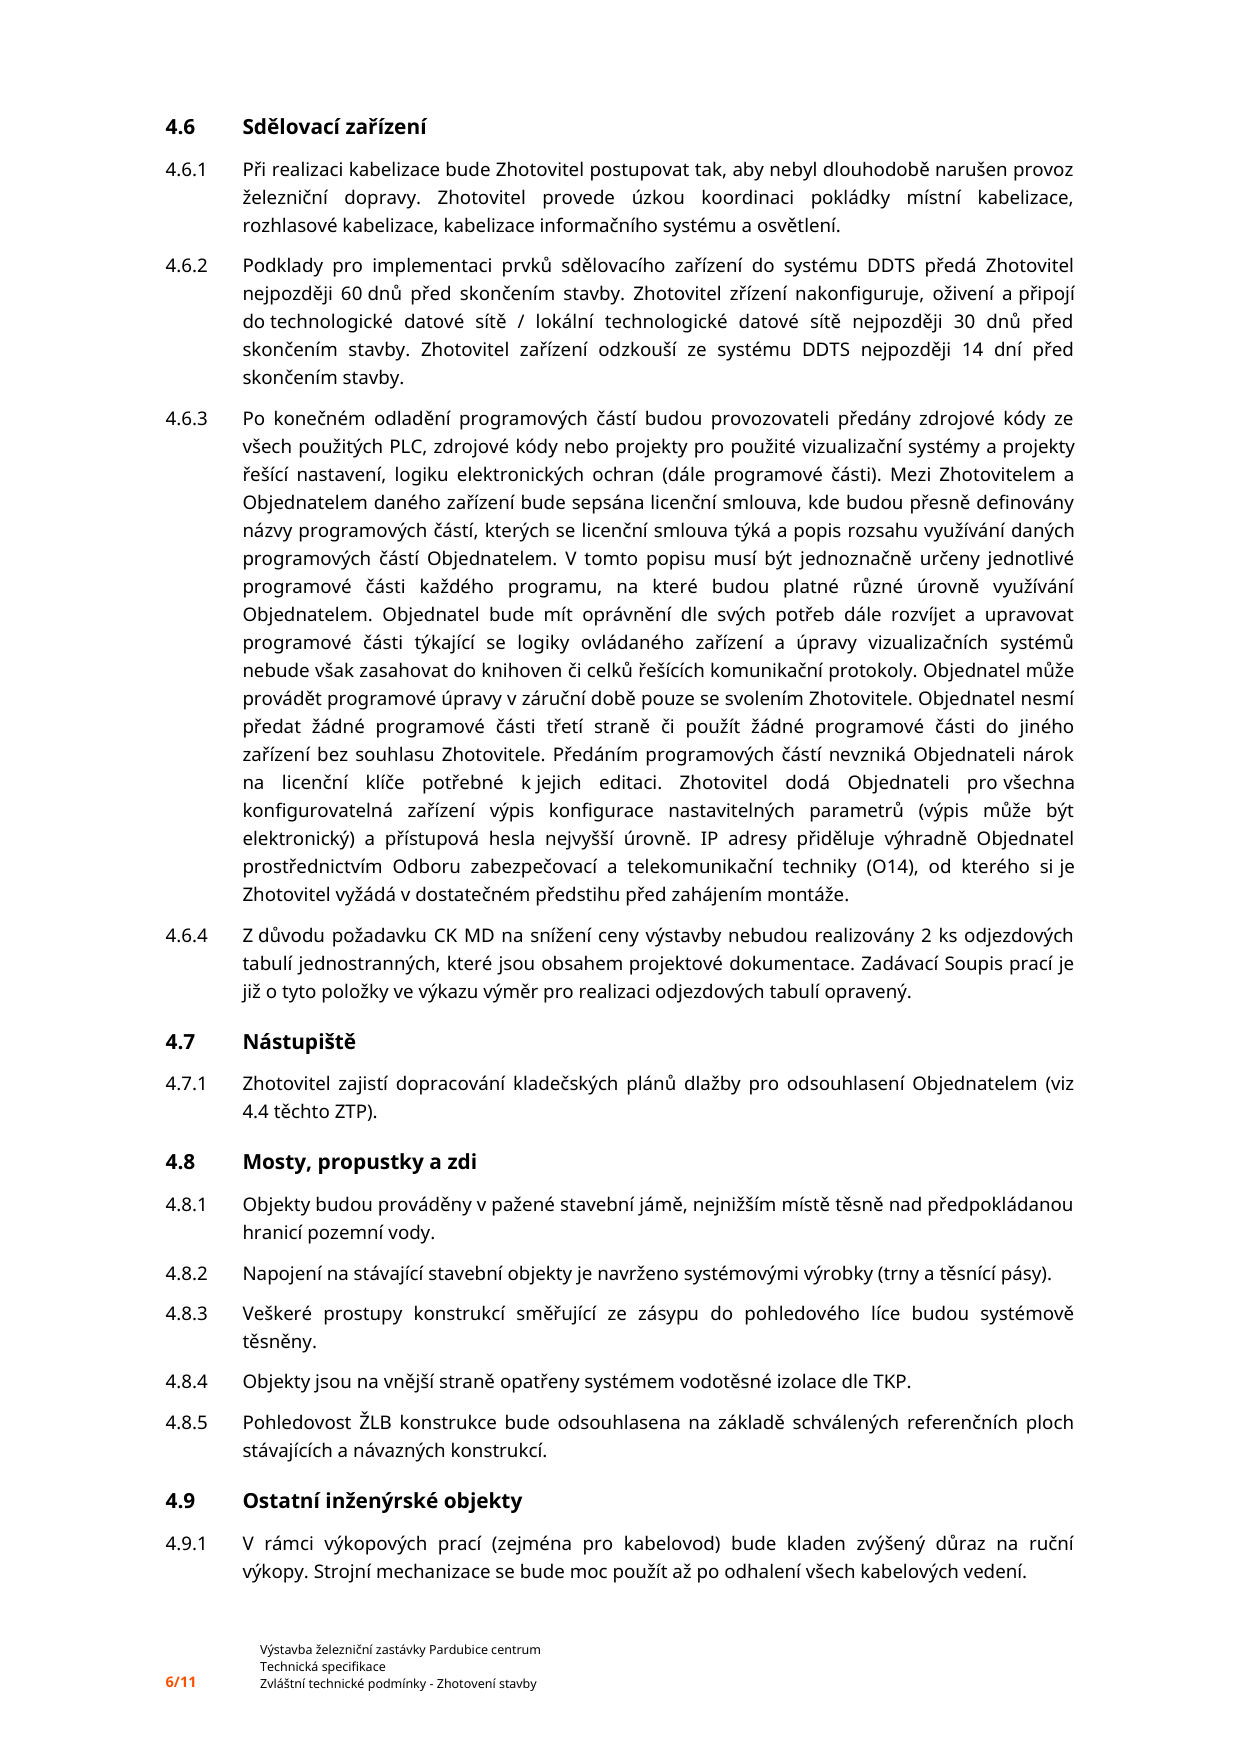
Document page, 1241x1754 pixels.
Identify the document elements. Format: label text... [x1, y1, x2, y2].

text Zhotovitel zajistí dopracování kladečských plánů dlažby pro odsouhlasení Objednatelem (viz 4.4 těchto ZTP). [165, 1071, 1075, 1124]
text Mosty, propustky a zdi [165, 1147, 1075, 1176]
text Objekty budou prováděny v pažené stavební jámě, nejnižším místě těsně nad předpokládanou hranicí pozemní vody. [165, 1191, 1075, 1245]
text Pohledovost ŽLB konstrukce bude odsouhlasena na základě schválených referenčních ploch stávajících a návazných konstrukcí. [165, 1409, 1075, 1463]
text Veškeré prostupy konstrukcí směřující ze zásypu do pohledového líce budou systémově těsněny. [165, 1300, 1075, 1354]
text Ostatní inženýrské objekty [165, 1486, 1075, 1515]
text Po konečném odladění programových částí budou provozovateli předány zdrojové kódy ze všech použitých PLC, zdrojové kódy nebo projekty pro použité vizualizační systémy a projekty řešící nastavení, logiku elektronických ochran (dále programové části). Mezi Zhotovitelem a Objednatelem daného zařízení bude sepsána licenční smlouva, kde budou přesně definovány názvy programových částí, kterých se licenční smlouva týká a popis rozsahu využívání daných programových částí Objednatelem. V tomto popisu musí být jednoznačně určeny jednotlivé programové části každého programu, na které budou platné různé úrovně využívání Objednatelem. Objednatel bude mít oprávnění dle svých potřeb dále rozvíjet a upravovat programové části týkající se logiky ovládaného zařízení a úpravy vizualizačních systémů nebude však zasahovat do knihoven či celků řešících komunikační protokoly. Objednatel může provádět programové úpravy v záruční době pouze se svolením Zhotovitele. Objednatel nesmí předat žádné programové části třetí straně či použít žádné programové části do jiného zařízení bez souhlasu Zhotovitele. Předáním programových částí nevzniká Objednateli nárok na licenční klíče potřebné k jejich editaci. Zhotovitel dodá Objednateli pro všechna konfigurovatelná zařízení výpis konfigurace nastavitelných parametrů (výpis může být elektronický) a přístupová hesla nejvyšší úrovně. IP adresy přiděluje výhradně Objednatel prostřednictvím Odboru zabezpečovací a telekomunikační techniky (O14), od kterého si je Zhotovitel vyžádá v dostatečném předstihu před zahájením montáže. [165, 405, 1075, 907]
text Sdělovací zařízení [165, 112, 1075, 141]
text Nástupiště [165, 1027, 1075, 1055]
text Z důvodu požadavku CK MD na snížení ceny výstavby nebudou realizovány 2 ks odjezdových tabulí jednostranných, které jsou obsahem projektové dokumentace. Zadávací Soupis prací je již o tyto položky ve výkazu výměr pro realizaci odjezdových tabulí opravený. [165, 922, 1075, 1003]
text Objekty jsou na vnější straně opatřeny systémem vodotěsné izolace dle TKP. [165, 1369, 1075, 1394]
text Napojení na stávající stavební objekty je navrženo systémovými výrobky (trny a těsnící pásy). [165, 1260, 1075, 1285]
text Podklady pro implementaci prvků sdělovacího zařízení do systému DDTS předá Zhotovitel nejpozději 60 dnů před skončením stavby. Zhotovitel zřízení nakonfiguruje, oživení a připojí do technologické datové sítě / lokální technologické datové sítě nejpozději 30 dnů před skončením stavby. Zhotovitel zařízení odzkouší ze systému DDTS nejpozději 14 dní před skončením stavby. [165, 252, 1075, 390]
list V rámci výkopových prací (zejména pro kabelovod) bude kladen zvýšený důraz na ruční výkopy. Strojní mechanizace se bude moc použít až po odhalení všech kabelových vedení. [165, 1530, 1075, 1583]
text Při realizaci kabelizace bude Zhotovitel postupovat tak, aby nebyl dlouhodobě narušen provoz železniční dopravy. Zhotovitel provede úzkou koordinaci pokládky místní kabelizace, rozhlasové kabelizace, kabelizace informačního systému a osvětlení. [165, 156, 1075, 237]
